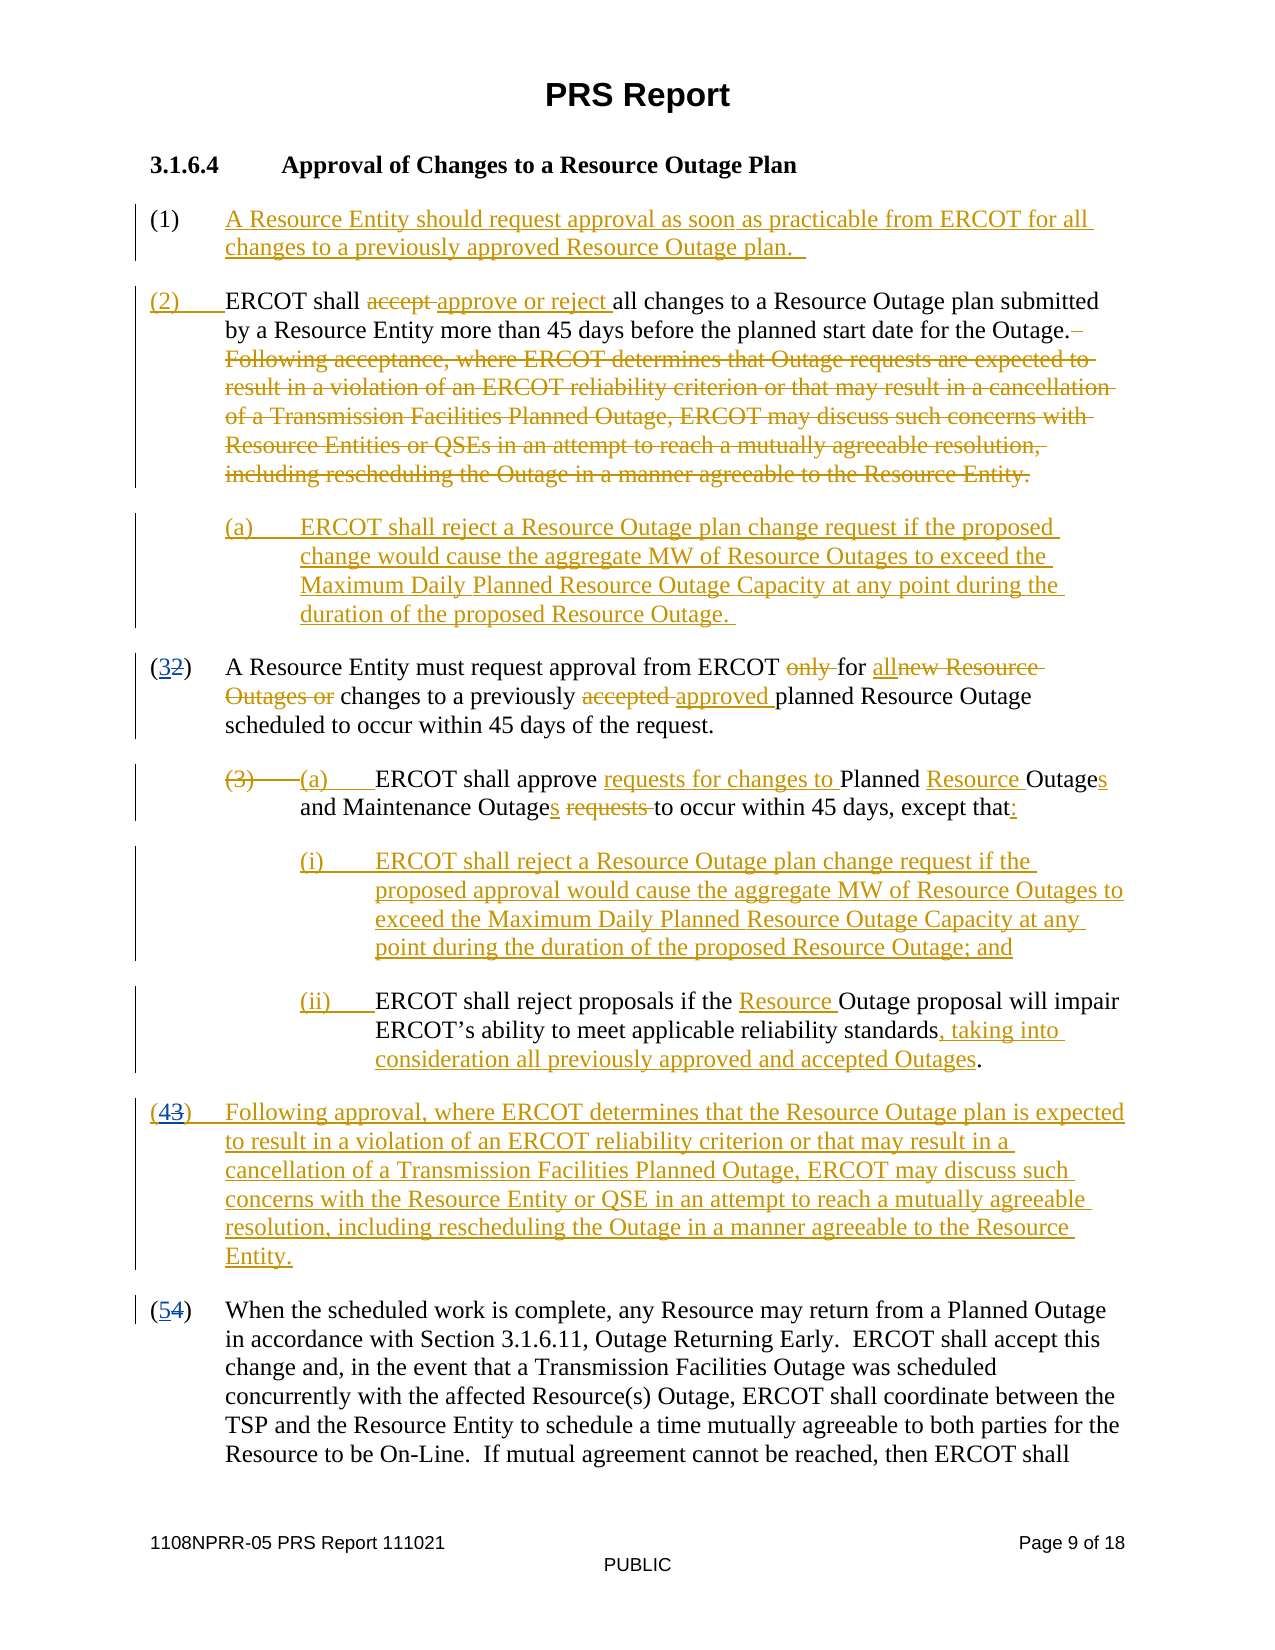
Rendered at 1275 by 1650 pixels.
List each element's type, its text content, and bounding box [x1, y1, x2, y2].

text ERCOT shall all changes to a Resource Outage plan submitted by a Resource Entity more than 45 days before the planned start date for the Outage. [150, 286, 1125, 487]
text 3.1.6.4 Approval of Changes to a Resource Outage Plan [150, 150, 1125, 179]
text () A Resource Entity must request approval from ERCOT for changes to a previously planned Resource Outage scheduled to occur within 45 days of the request. [150, 652, 1125, 739]
text (1) [150, 204, 1125, 261]
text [150, 1295, 1125, 1467]
list ERCOT shall approve Planned Outage and Maintenance Outage to occur within 45 days, except that [225, 764, 1125, 821]
list ERCOT shall reject proposals if the Outage proposal will impair ERCOT’s ability to meet applicable reliability standards. [300, 986, 1125, 1072]
